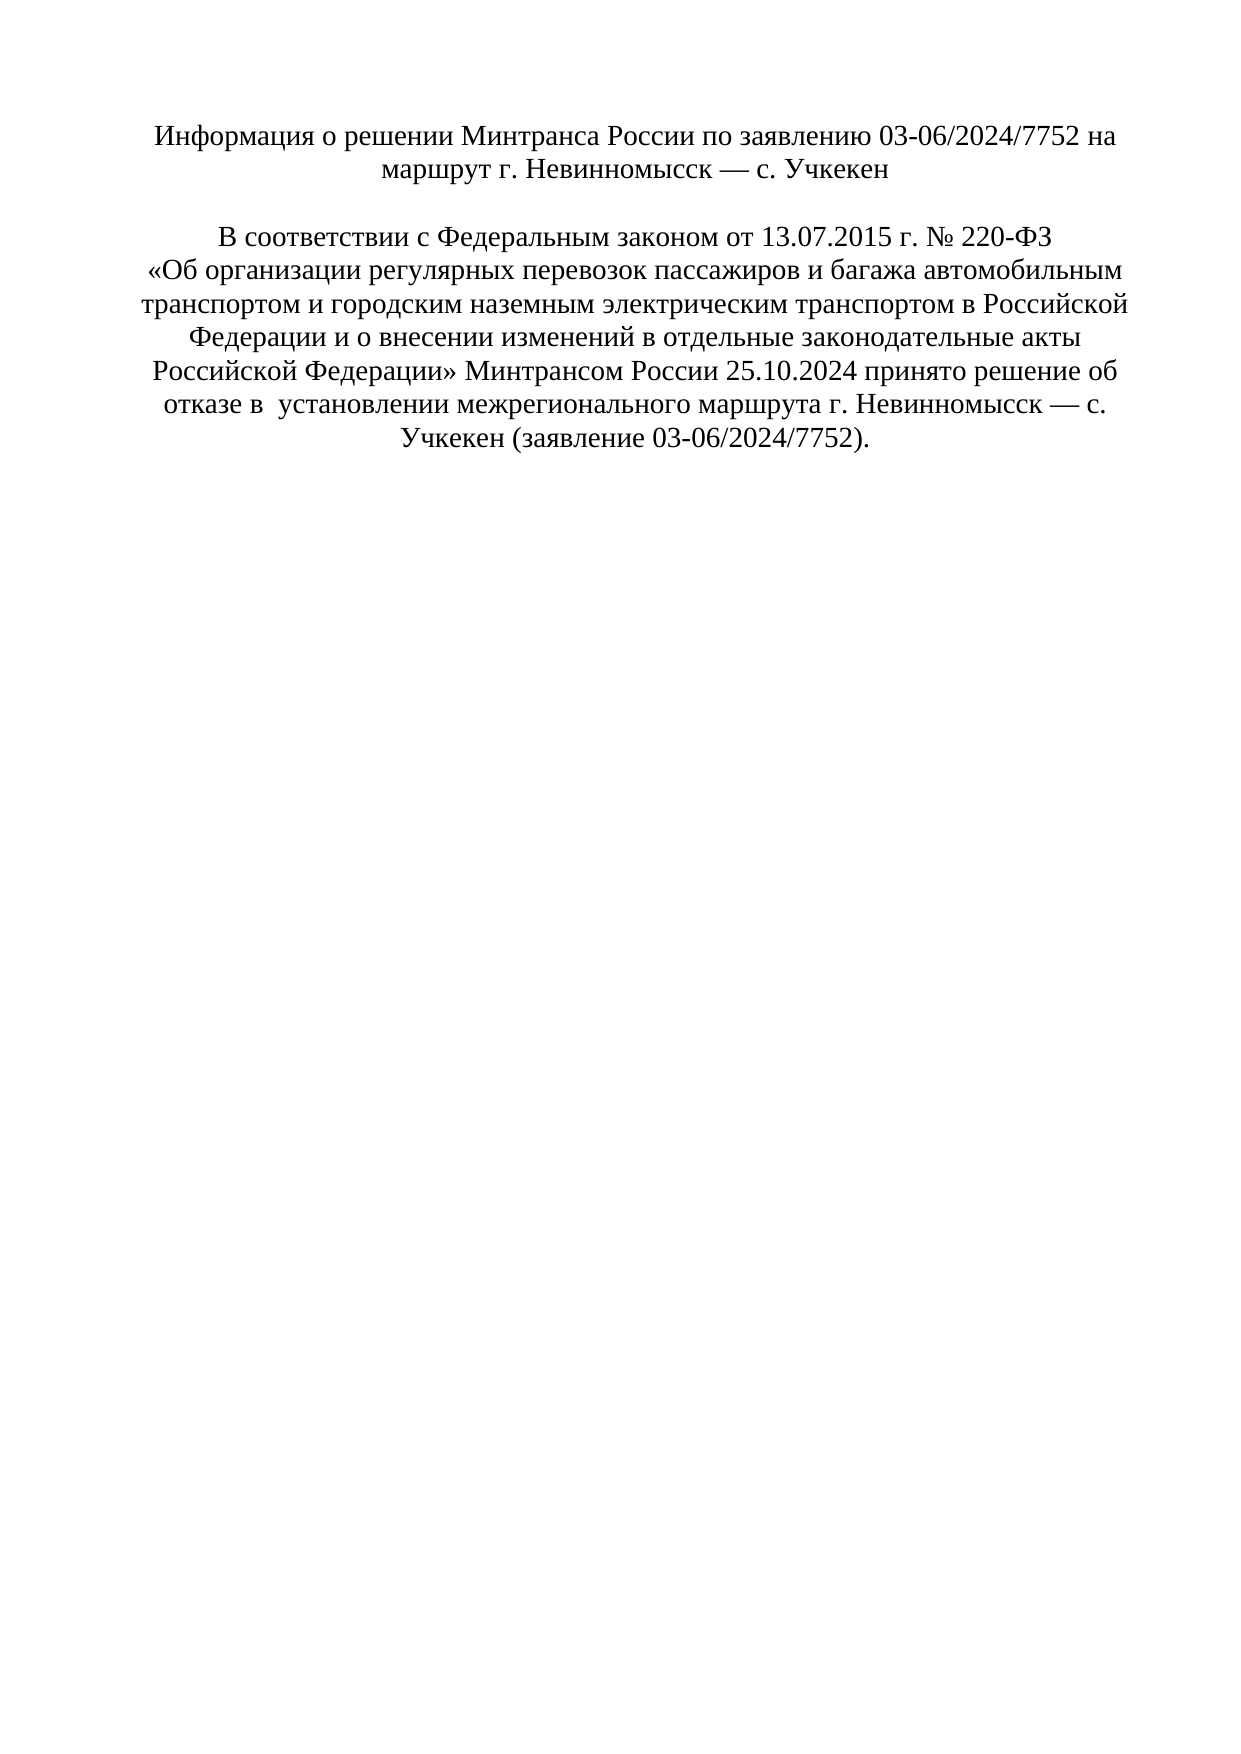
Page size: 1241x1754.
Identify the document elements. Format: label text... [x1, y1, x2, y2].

text Информация о решении Минтранса России по заявлению 03-06/2024/7752 на маршрут г. Невинномысск — с. Учкекен [118, 118, 1152, 185]
text В соответствии с Федеральным законом от 13.07.2015 г. № 220-ФЗ «Об организации регулярных перевозок пассажиров и багажа автомобильным транспортом и городским наземным электрическим транспортом в Российской Федерации и о внесении изменений в отдельные законодательные акты Российской Федерации» Минтрансом России 25.10.2024 принято решение об отказе в установлении межрегионального маршрута г. Невинномысск — с. Учкекен (заявление 03-06/2024/7752). [118, 219, 1152, 453]
